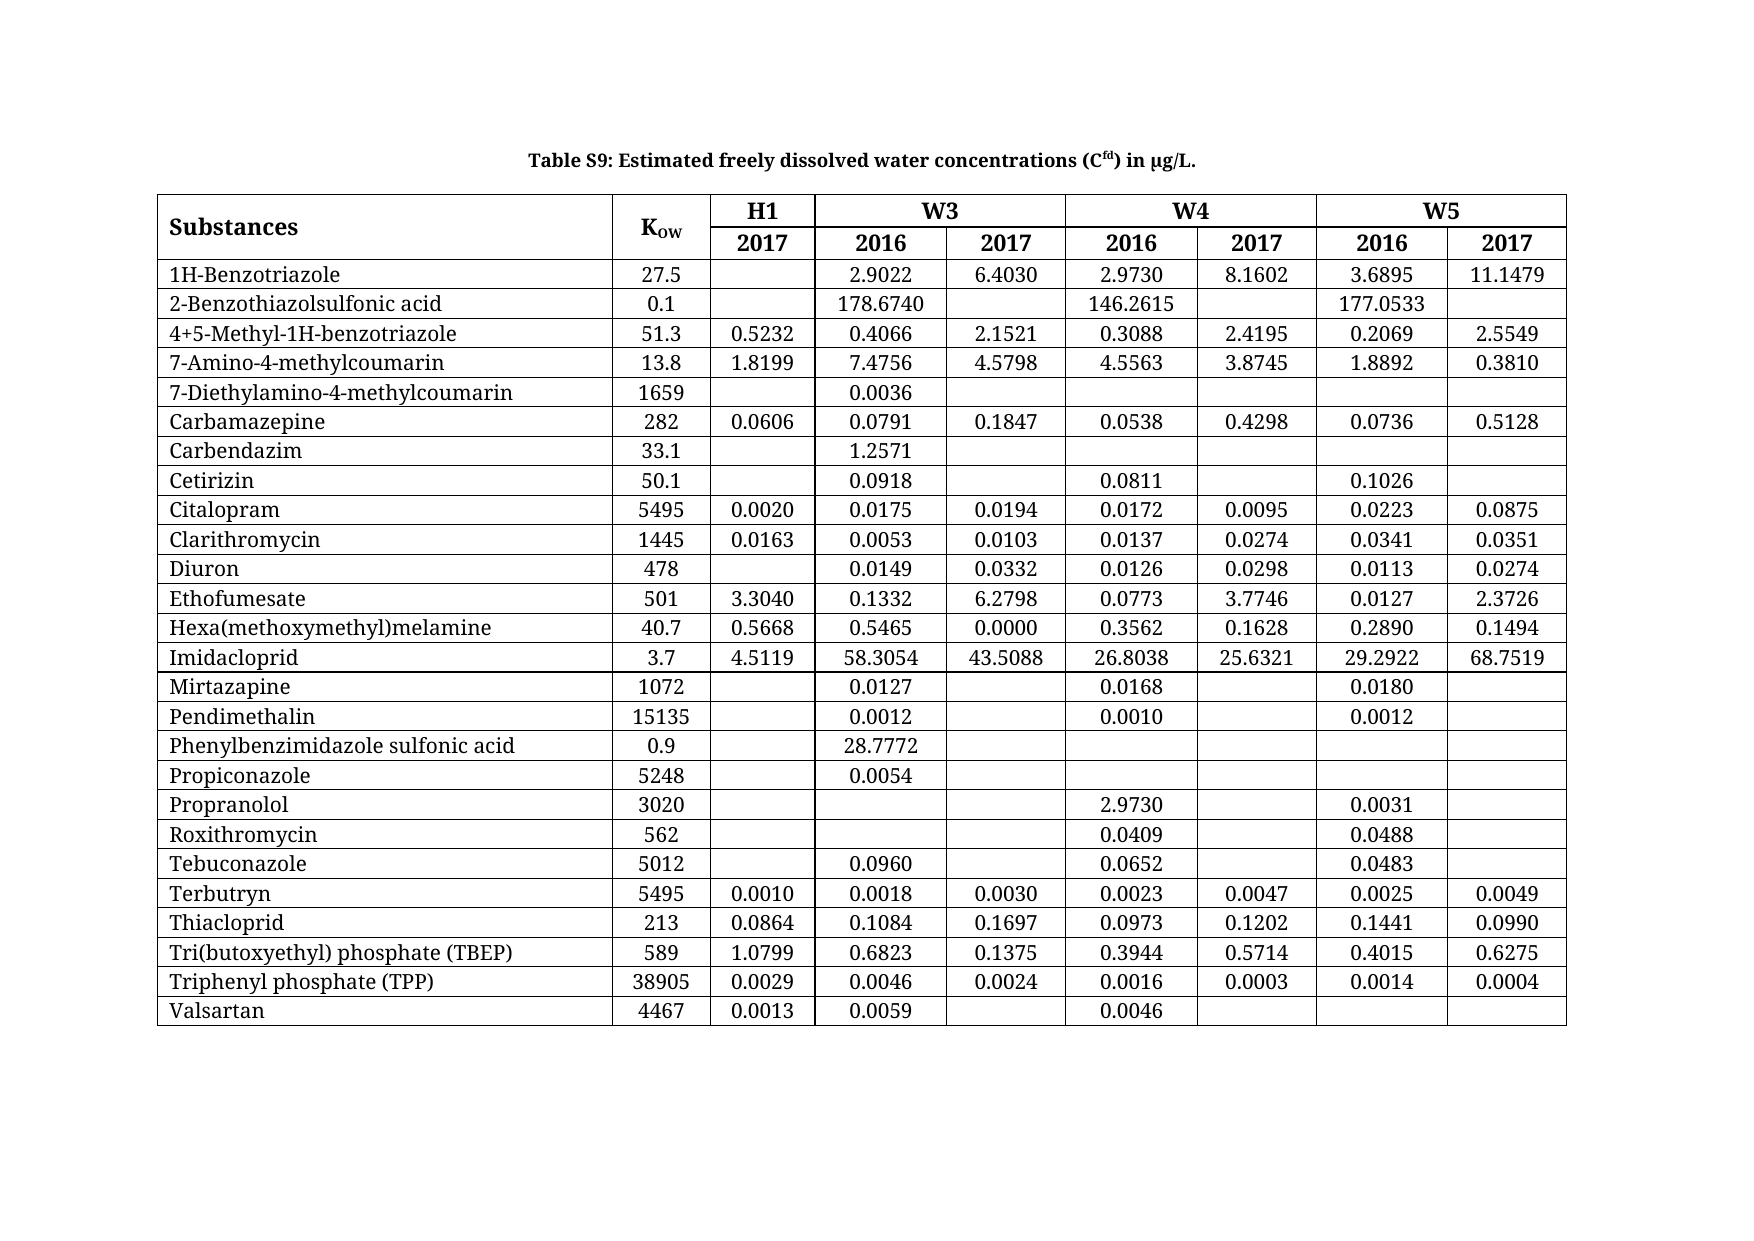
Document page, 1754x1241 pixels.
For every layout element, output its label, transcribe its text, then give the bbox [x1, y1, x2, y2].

table_cell 11.1479 [1448, 260, 1566, 288]
table_cell 0.0409 [1066, 820, 1197, 848]
table_cell 2016 [816, 228, 946, 259]
table_cell [1198, 378, 1316, 406]
table_cell [711, 260, 814, 288]
table_cell [1317, 731, 1447, 760]
table_cell 0.0046 [816, 967, 946, 996]
table_cell 0.0024 [947, 967, 1065, 996]
table_cell 2.9730 [1066, 260, 1197, 288]
table_cell 0.0332 [947, 555, 1065, 583]
table_cell 0.0168 [1066, 673, 1197, 701]
table_cell [947, 702, 1065, 730]
table_cell 0.0010 [711, 879, 814, 907]
table_cell 0.1628 [1198, 614, 1316, 642]
table_cell 0.0172 [1066, 496, 1197, 524]
table_cell Thiacloprid [158, 908, 612, 937]
table_cell 0.0047 [1198, 879, 1316, 907]
table_cell [1317, 378, 1447, 406]
table_cell Carbendazim [158, 437, 612, 465]
table_cell [1317, 437, 1447, 465]
table_cell [947, 820, 1065, 848]
table_cell [1198, 761, 1316, 789]
table_cell 0.0163 [711, 525, 814, 553]
table_cell 0.0606 [711, 407, 814, 436]
table_cell [711, 289, 814, 318]
table_cell 0.0973 [1066, 908, 1197, 937]
table_cell 0.0036 [816, 378, 946, 406]
table_cell 0.0341 [1317, 525, 1447, 553]
table_cell 0.0149 [816, 555, 946, 583]
table_cell 3020 [613, 790, 710, 819]
table_cell 43.5088 [947, 643, 1065, 671]
table_cell 0.0652 [1066, 849, 1197, 878]
table_cell 0.5668 [711, 614, 814, 642]
table_cell 2017 [711, 228, 814, 259]
table_cell 3.3040 [711, 584, 814, 612]
table_cell 28.7772 [816, 731, 946, 760]
table_cell 3.7 [613, 643, 710, 671]
table_cell [1198, 997, 1316, 1025]
table_cell 1072 [613, 673, 710, 701]
table_cell 0.3810 [1448, 348, 1566, 377]
table_cell 0.0274 [1448, 555, 1566, 583]
table_cell [1448, 997, 1566, 1025]
table_cell Phenylbenzimidazole sulfonic acid [158, 731, 612, 760]
table_cell 0.0049 [1448, 879, 1566, 907]
table_cell 0.0012 [1317, 702, 1447, 730]
table_cell 4467 [613, 997, 710, 1025]
table_cell 0.0918 [816, 466, 946, 494]
table_cell [1198, 437, 1316, 465]
table_cell [1198, 731, 1316, 760]
table_cell [1198, 702, 1316, 730]
table_cell [1448, 731, 1566, 760]
table_cell 26.8038 [1066, 643, 1197, 671]
table_cell 0.3562 [1066, 614, 1197, 642]
table_cell 6.4030 [947, 260, 1065, 288]
table_cell 2017 [1198, 228, 1316, 259]
table_cell [947, 997, 1065, 1025]
table_cell 0.0736 [1317, 407, 1447, 436]
table_cell 2017 [1448, 228, 1566, 259]
table_cell 2.9022 [816, 260, 946, 288]
table_cell 0.5714 [1198, 938, 1316, 966]
table_cell 1.0799 [711, 938, 814, 966]
table_header W4 [1066, 195, 1316, 226]
table_cell 0.0127 [1317, 584, 1447, 612]
table_cell 2.9730 [1066, 790, 1197, 819]
table_cell 0.4066 [816, 319, 946, 347]
table_cell 0.0960 [816, 849, 946, 878]
table_cell [1198, 289, 1316, 318]
table_cell 0.5465 [816, 614, 946, 642]
table_cell 33.1 [613, 437, 710, 465]
table_cell [947, 289, 1065, 318]
table_cell 5495 [613, 879, 710, 907]
table_cell 0.0012 [816, 702, 946, 730]
table_cell 0.0023 [1066, 879, 1197, 907]
table_cell 0.0018 [816, 879, 946, 907]
table_cell 0.0180 [1317, 673, 1447, 701]
table_cell [1448, 702, 1566, 730]
table_cell Carbamazepine [158, 407, 612, 436]
table_cell 0.6823 [816, 938, 946, 966]
table_cell 0.1202 [1198, 908, 1316, 937]
table_cell 478 [613, 555, 710, 583]
table_cell [1448, 437, 1566, 465]
table_cell [1198, 849, 1316, 878]
table_cell [1448, 289, 1566, 318]
table_cell 0.1084 [816, 908, 946, 937]
table_header KOW [613, 195, 710, 259]
table_cell 4.5563 [1066, 348, 1197, 377]
table_cell 562 [613, 820, 710, 848]
table_cell 38905 [613, 967, 710, 996]
table_cell 0.5128 [1448, 407, 1566, 436]
table_cell 29.2922 [1317, 643, 1447, 671]
table_cell 4+5-Methyl-1H-benzotriazole [158, 319, 612, 347]
table_cell [947, 437, 1065, 465]
table_cell 0.0053 [816, 525, 946, 553]
table_cell [816, 820, 946, 848]
table_cell 1659 [613, 378, 710, 406]
table_cell 0.0030 [947, 879, 1065, 907]
table_cell 0.1847 [947, 407, 1065, 436]
table_cell [1198, 790, 1316, 819]
table_cell [711, 466, 814, 494]
table_cell 5012 [613, 849, 710, 878]
table_cell 0.0298 [1198, 555, 1316, 583]
table_cell 2017 [947, 228, 1065, 259]
table_cell [947, 378, 1065, 406]
table_cell [711, 761, 814, 789]
table_cell 68.7519 [1448, 643, 1566, 671]
table_cell [1198, 466, 1316, 494]
table_cell [711, 555, 814, 583]
table_cell [947, 731, 1065, 760]
table_cell [711, 673, 814, 701]
table_cell [711, 702, 814, 730]
table_cell 2.4195 [1198, 319, 1316, 347]
table_cell 0.0990 [1448, 908, 1566, 937]
table_cell 1.2571 [816, 437, 946, 465]
table_cell Imidacloprid [158, 643, 612, 671]
table_cell [947, 849, 1065, 878]
table_cell Diuron [158, 555, 612, 583]
table_cell 0.0175 [816, 496, 946, 524]
table_cell [711, 378, 814, 406]
table_cell [1198, 673, 1316, 701]
table_cell [816, 790, 946, 819]
table_cell 0.0811 [1066, 466, 1197, 494]
table_cell Propranolol [158, 790, 612, 819]
table_cell 177.0533 [1317, 289, 1447, 318]
table_cell 0.0031 [1317, 790, 1447, 819]
table_cell 2-Benzothiazolsulfonic acid [158, 289, 612, 318]
table_cell 40.7 [613, 614, 710, 642]
table_cell 0.0103 [947, 525, 1065, 553]
table_cell 0.0194 [947, 496, 1065, 524]
table_cell 4.5798 [947, 348, 1065, 377]
table_cell 7-Amino-4-methylcoumarin [158, 348, 612, 377]
table_cell 0.0025 [1317, 879, 1447, 907]
table_cell [1448, 673, 1566, 701]
table_cell 0.4298 [1198, 407, 1316, 436]
table_cell Valsartan [158, 997, 612, 1025]
table_cell 282 [613, 407, 710, 436]
table_cell Mirtazapine [158, 673, 612, 701]
table_cell 0.2890 [1317, 614, 1447, 642]
table_cell 0.0274 [1198, 525, 1316, 553]
table_cell 0.0875 [1448, 496, 1566, 524]
table_cell 0.0791 [816, 407, 946, 436]
table_cell 7-Diethylamino-4-methylcoumarin [158, 378, 612, 406]
text Table S9: Estimated freely dissolved water concentrations (Cfd) in µg/L. [118, 148, 1606, 173]
table_header W3 [816, 195, 1065, 226]
table_cell 3.8745 [1198, 348, 1316, 377]
table_cell Cetirizin [158, 466, 612, 494]
table_cell Roxithromycin [158, 820, 612, 848]
table_cell 0.0013 [711, 997, 814, 1025]
table_cell 0.6275 [1448, 938, 1566, 966]
table_cell 1.8892 [1317, 348, 1447, 377]
table_cell [1448, 790, 1566, 819]
table_cell 27.5 [613, 260, 710, 288]
table_cell 0.0016 [1066, 967, 1197, 996]
table_cell 0.0351 [1448, 525, 1566, 553]
table_cell 501 [613, 584, 710, 612]
table_cell 178.6740 [816, 289, 946, 318]
table_cell 6.2798 [947, 584, 1065, 612]
table_cell [1066, 378, 1197, 406]
table_header W5 [1317, 195, 1566, 226]
table_cell 146.2615 [1066, 289, 1197, 318]
table_cell [1448, 378, 1566, 406]
table_cell 0.0054 [816, 761, 946, 789]
table_cell 0.0483 [1317, 849, 1447, 878]
table_cell 2.1521 [947, 319, 1065, 347]
table_cell 3.7746 [1198, 584, 1316, 612]
table_cell 8.1602 [1198, 260, 1316, 288]
table_cell 0.5232 [711, 319, 814, 347]
table_cell [1448, 761, 1566, 789]
table_cell Terbutryn [158, 879, 612, 907]
table_cell 2016 [1317, 228, 1447, 259]
table_cell 0.0059 [816, 997, 946, 1025]
table_header Substances [158, 195, 612, 259]
table_cell Ethofumesate [158, 584, 612, 612]
table_cell [1448, 849, 1566, 878]
table_cell [947, 466, 1065, 494]
table_cell 2016 [1066, 228, 1197, 259]
table_cell Tri(butoxyethyl) phosphate (TBEP) [158, 938, 612, 966]
table_cell 0.3944 [1066, 938, 1197, 966]
table_cell Propiconazole [158, 761, 612, 789]
table_cell 0.1494 [1448, 614, 1566, 642]
table_cell 0.0113 [1317, 555, 1447, 583]
table_cell 0.0773 [1066, 584, 1197, 612]
table_cell Clarithromycin [158, 525, 612, 553]
table_cell 0.2069 [1317, 319, 1447, 347]
table_cell 1445 [613, 525, 710, 553]
table_cell 2.3726 [1448, 584, 1566, 612]
table_cell [1448, 820, 1566, 848]
table_cell 0.0014 [1317, 967, 1447, 996]
table_cell 51.3 [613, 319, 710, 347]
table_cell Citalopram [158, 496, 612, 524]
table_cell [947, 673, 1065, 701]
table_cell Pendimethalin [158, 702, 612, 730]
table_cell 589 [613, 938, 710, 966]
table_cell [711, 849, 814, 878]
table_cell 0.0003 [1198, 967, 1316, 996]
table_cell 0.1697 [947, 908, 1065, 937]
table_cell [711, 731, 814, 760]
table_cell [1066, 731, 1197, 760]
table_cell 4.5119 [711, 643, 814, 671]
table_cell [1066, 761, 1197, 789]
table_cell 0.0046 [1066, 997, 1197, 1025]
table_cell Triphenyl phosphate (TPP) [158, 967, 612, 996]
table_cell Tebuconazole [158, 849, 612, 878]
table_cell 0.9 [613, 731, 710, 760]
table_cell 0.0010 [1066, 702, 1197, 730]
table_cell 3.6895 [1317, 260, 1447, 288]
table_cell 15135 [613, 702, 710, 730]
table_cell [1066, 437, 1197, 465]
table_header H1 [711, 195, 814, 226]
table_cell 25.6321 [1198, 643, 1316, 671]
table_cell 0.0864 [711, 908, 814, 937]
table_cell 0.4015 [1317, 938, 1447, 966]
table_cell [947, 761, 1065, 789]
table_cell 5248 [613, 761, 710, 789]
table_cell 13.8 [613, 348, 710, 377]
table_cell 0.0029 [711, 967, 814, 996]
table_cell 0.0223 [1317, 496, 1447, 524]
table_cell 0.0126 [1066, 555, 1197, 583]
table_cell 0.0004 [1448, 967, 1566, 996]
table_cell 0.1375 [947, 938, 1065, 966]
table_cell 2.5549 [1448, 319, 1566, 347]
table_cell 5495 [613, 496, 710, 524]
table_cell 0.1332 [816, 584, 946, 612]
table_cell [711, 820, 814, 848]
table_cell 0.1441 [1317, 908, 1447, 937]
table_cell 1.8199 [711, 348, 814, 377]
table_cell 213 [613, 908, 710, 937]
table_cell 0.0127 [816, 673, 946, 701]
table_cell 0.3088 [1066, 319, 1197, 347]
table_cell [1317, 761, 1447, 789]
table_cell 0.0000 [947, 614, 1065, 642]
table_cell [711, 790, 814, 819]
table_cell 7.4756 [816, 348, 946, 377]
table_cell [1448, 466, 1566, 494]
table_cell 0.1026 [1317, 466, 1447, 494]
table_cell 0.0020 [711, 496, 814, 524]
table_cell [1317, 997, 1447, 1025]
table_cell 0.1 [613, 289, 710, 318]
table_cell 0.0538 [1066, 407, 1197, 436]
table_cell 0.0137 [1066, 525, 1197, 553]
table_cell 50.1 [613, 466, 710, 494]
table_cell 0.0095 [1198, 496, 1316, 524]
table_cell [711, 437, 814, 465]
table_cell [947, 790, 1065, 819]
table_cell Hexa(methoxymethyl)melamine [158, 614, 612, 642]
table_cell 0.0488 [1317, 820, 1447, 848]
table_cell [1198, 820, 1316, 848]
table_cell 58.3054 [816, 643, 946, 671]
table_cell 1H-Benzotriazole [158, 260, 612, 288]
